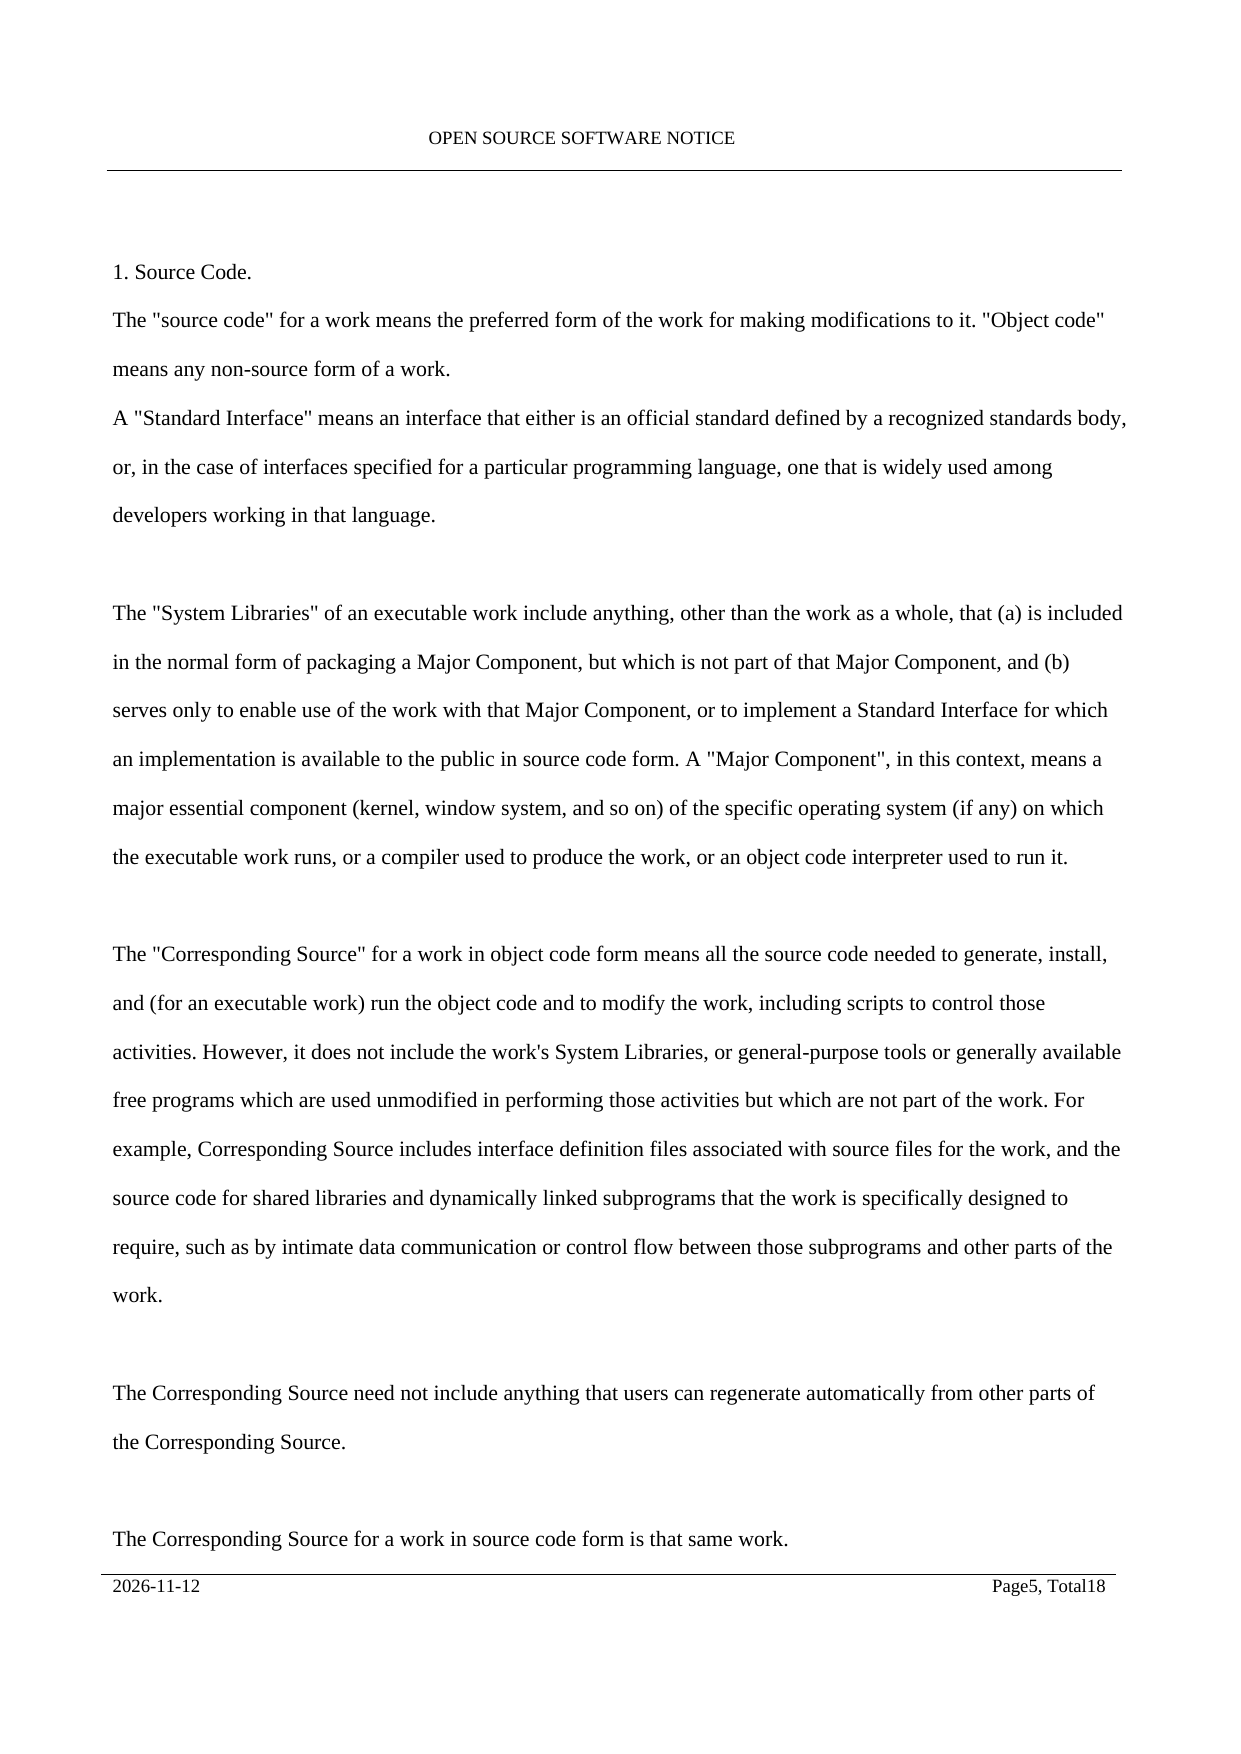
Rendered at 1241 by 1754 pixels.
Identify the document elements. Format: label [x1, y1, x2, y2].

text [112, 206, 1128, 1555]
